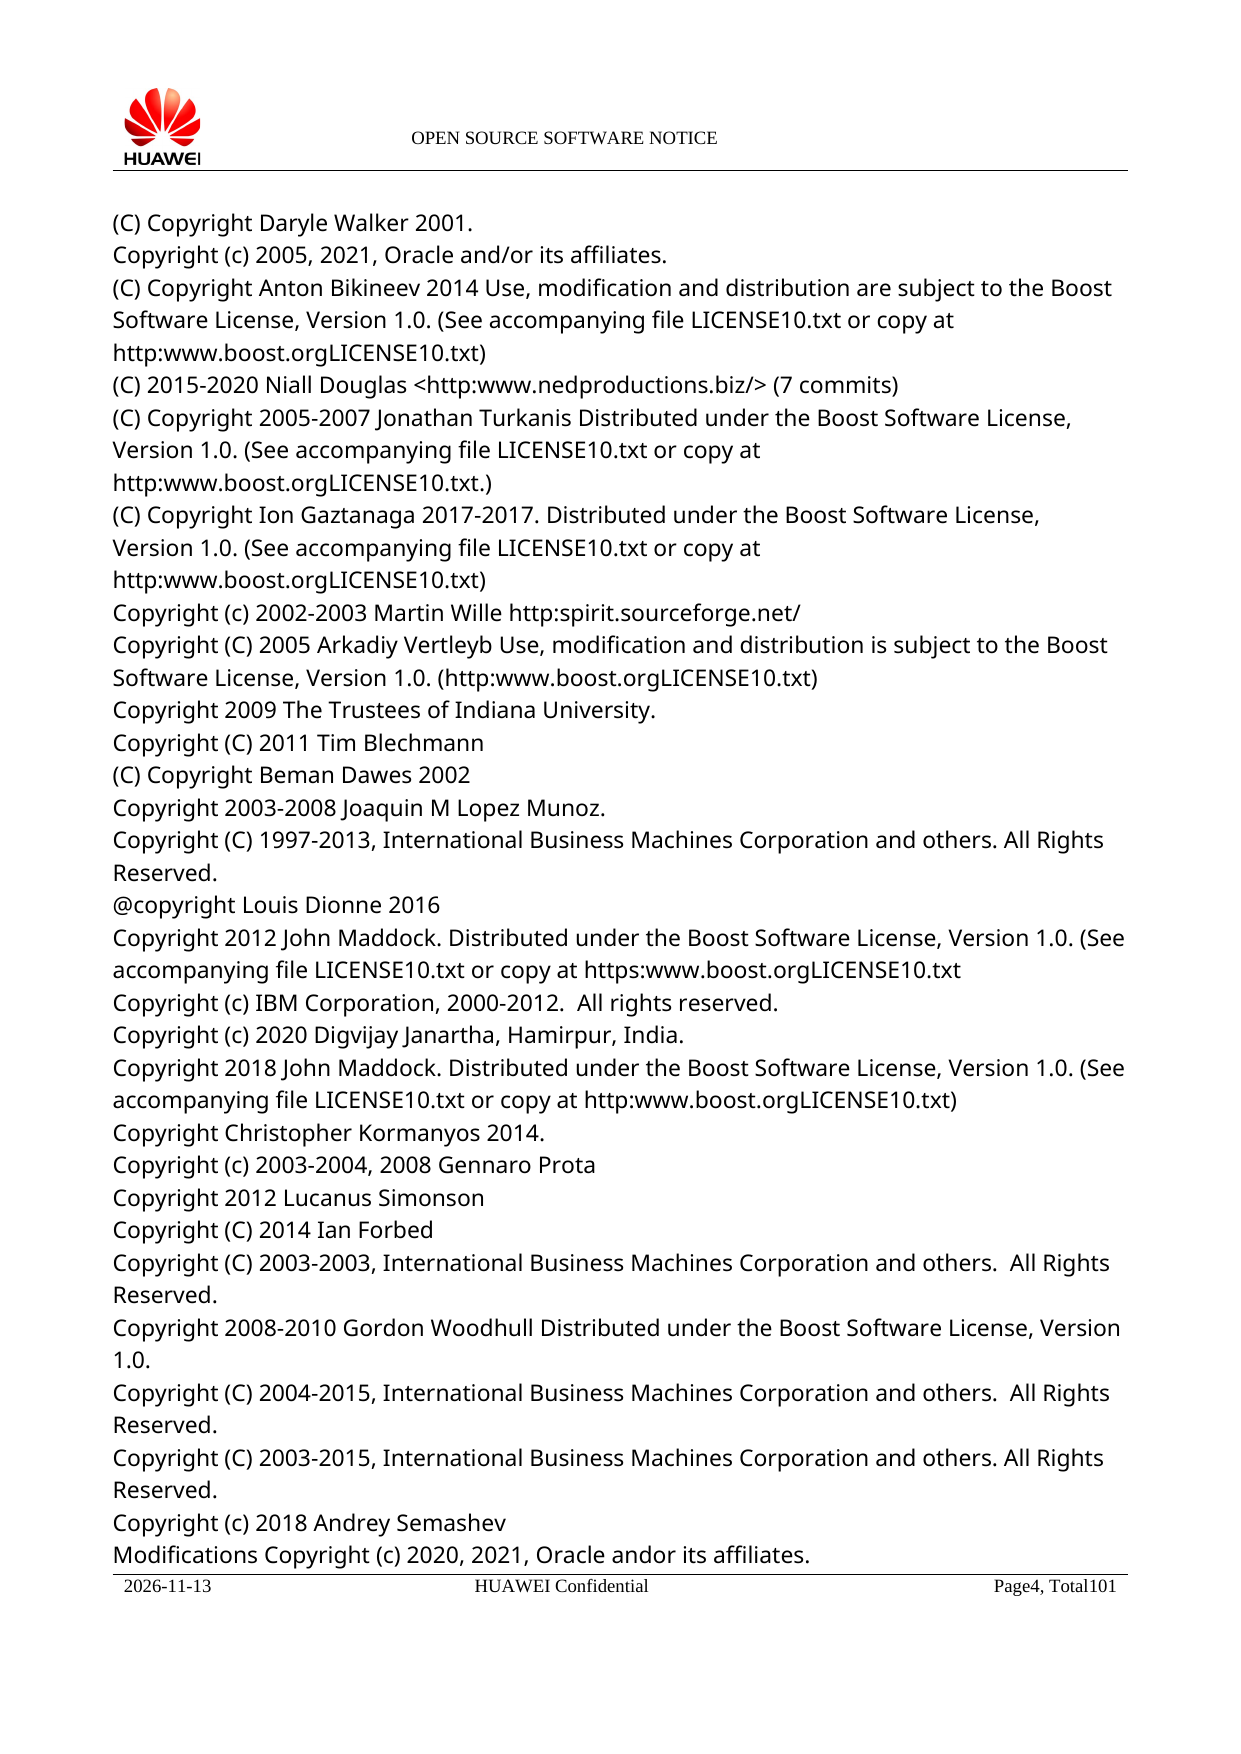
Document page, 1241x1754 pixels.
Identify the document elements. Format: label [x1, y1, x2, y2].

picture [124, 88, 201, 165]
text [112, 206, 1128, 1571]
